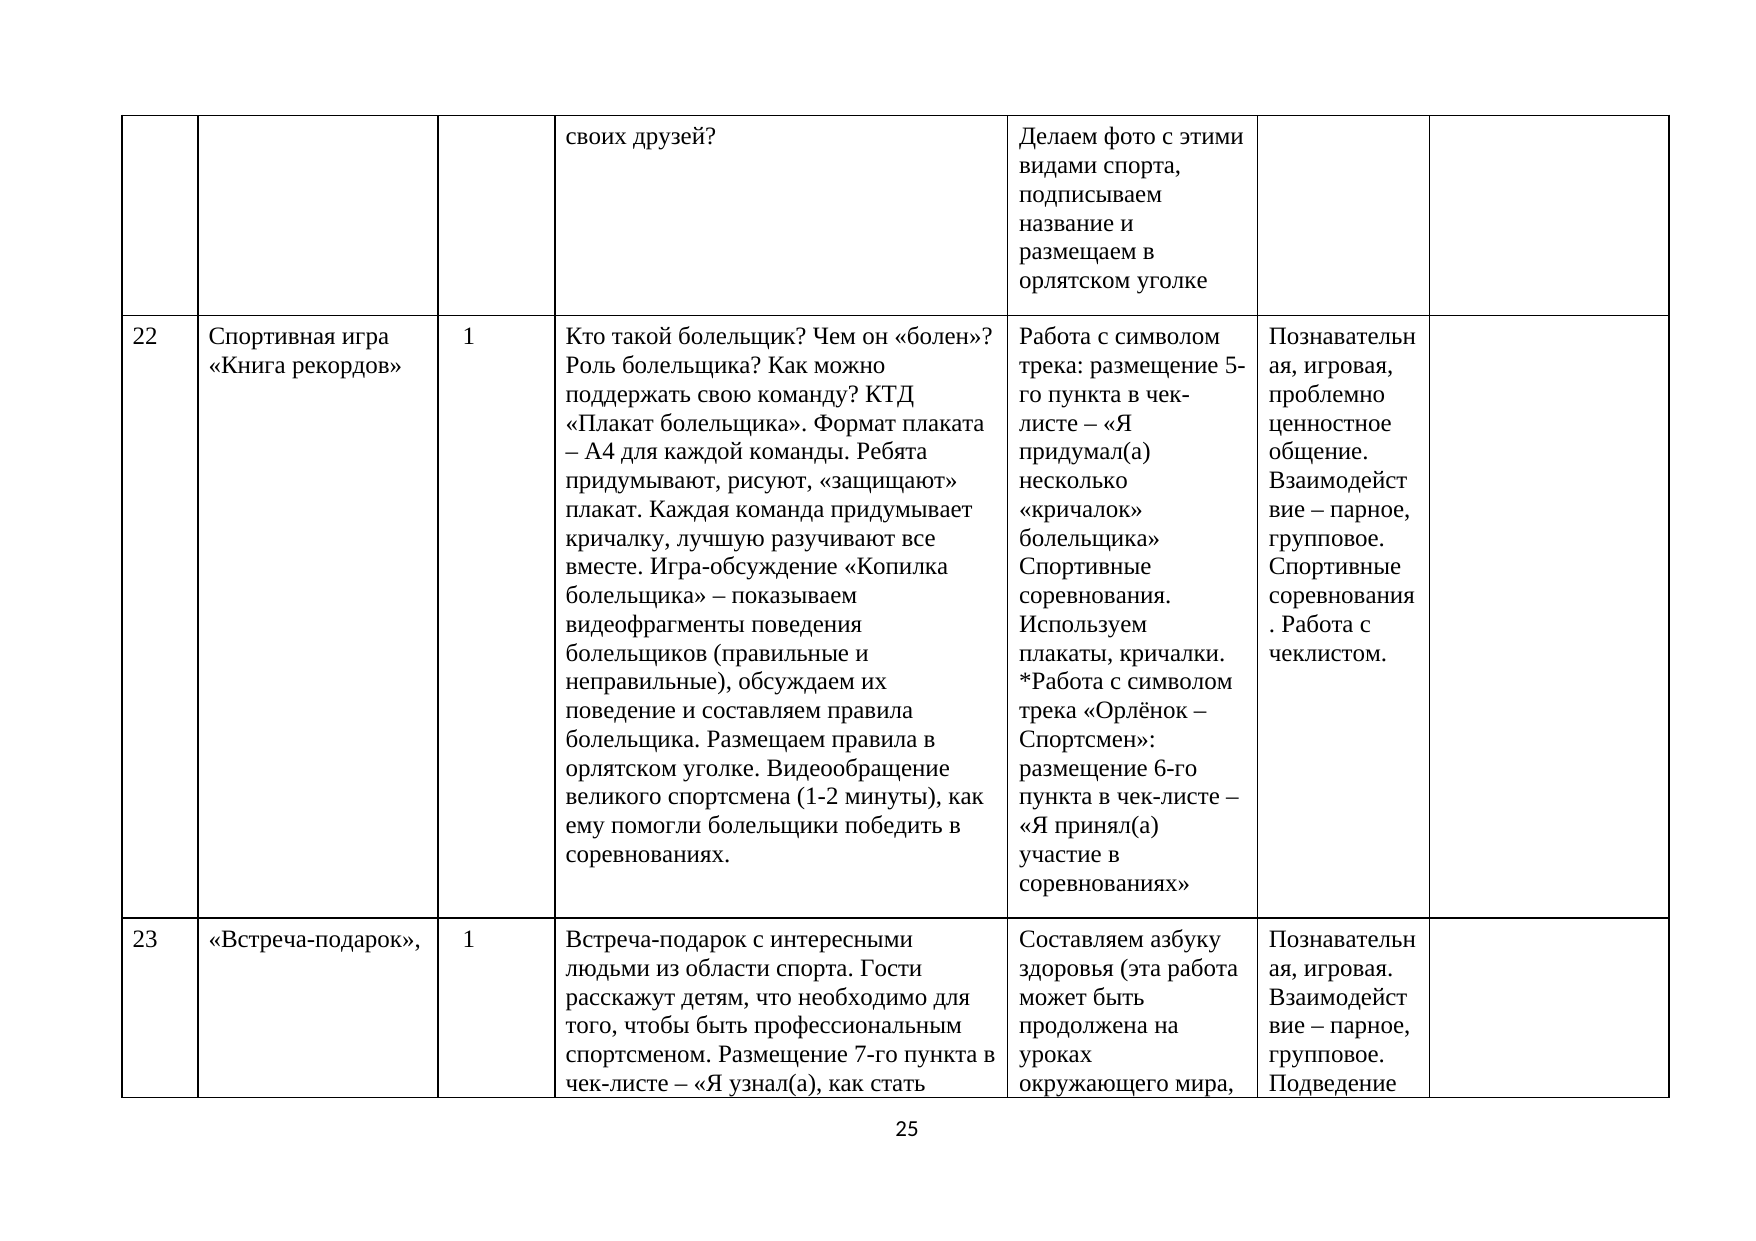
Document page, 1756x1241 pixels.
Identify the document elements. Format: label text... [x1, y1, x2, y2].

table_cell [556, 116, 1007, 315]
table_cell 22 [123, 316, 197, 917]
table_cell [1258, 919, 1429, 1097]
table_cell 1 [439, 116, 554, 315]
table_cell [1430, 316, 1668, 917]
table_cell 23 [123, 919, 197, 1097]
table_cell 1 [439, 919, 554, 1097]
table_cell [1430, 116, 1668, 315]
table_cell Кто такой болельщик? Чем он «болен»? Роль болельщика? Как можно поддержать свою команду? КТД «Плакат болельщика». Формат плаката – А4 для каждой команды. Ребята придумывают, рисуют, «защищают» плакат. Каждая команда придумывает кричалку, лучшую разучивают все вместе. Игра-обсуждение «Копилка болельщика» – показываем видеофрагменты поведения болельщиков (правильные и неправильные), обсуждаем их поведение и составляем правила болельщика. Размещаем правила в орлятском уголке. Видеообращение великого спортсмена (1-2 минуты), как ему помогли болельщики победить в соревнованиях. [556, 316, 1007, 917]
table_cell [1430, 919, 1668, 1097]
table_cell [1008, 116, 1257, 315]
table_cell Спортивная игра «Книга рекордов» [199, 316, 437, 917]
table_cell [556, 919, 1007, 1097]
table_cell «Встреча-подарок», [199, 919, 437, 1097]
table_cell Познавательная, игровая, проблемно ценностное общение. Взаимодействие – парное, групповое. Спортивные соревнования. Работа с чеклистом. [1258, 316, 1429, 917]
table_cell Работа с символом трека: размещение 5- го пункта в чек-листе – «Я придумал(а) несколько «кричалок» болельщика» Спортивные соревнования. Используем плакаты, кричалки. *Работа с символом трека «Орлёнок – Спортсмен»: размещение 6-го пункта в чек-листе – «Я принял(а) участие в соревнованиях» [1008, 316, 1257, 917]
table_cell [1008, 919, 1257, 1097]
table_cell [1258, 116, 1429, 315]
table_cell 1 [439, 316, 554, 917]
table_cell 21 [123, 116, 197, 315]
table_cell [199, 116, 437, 315]
